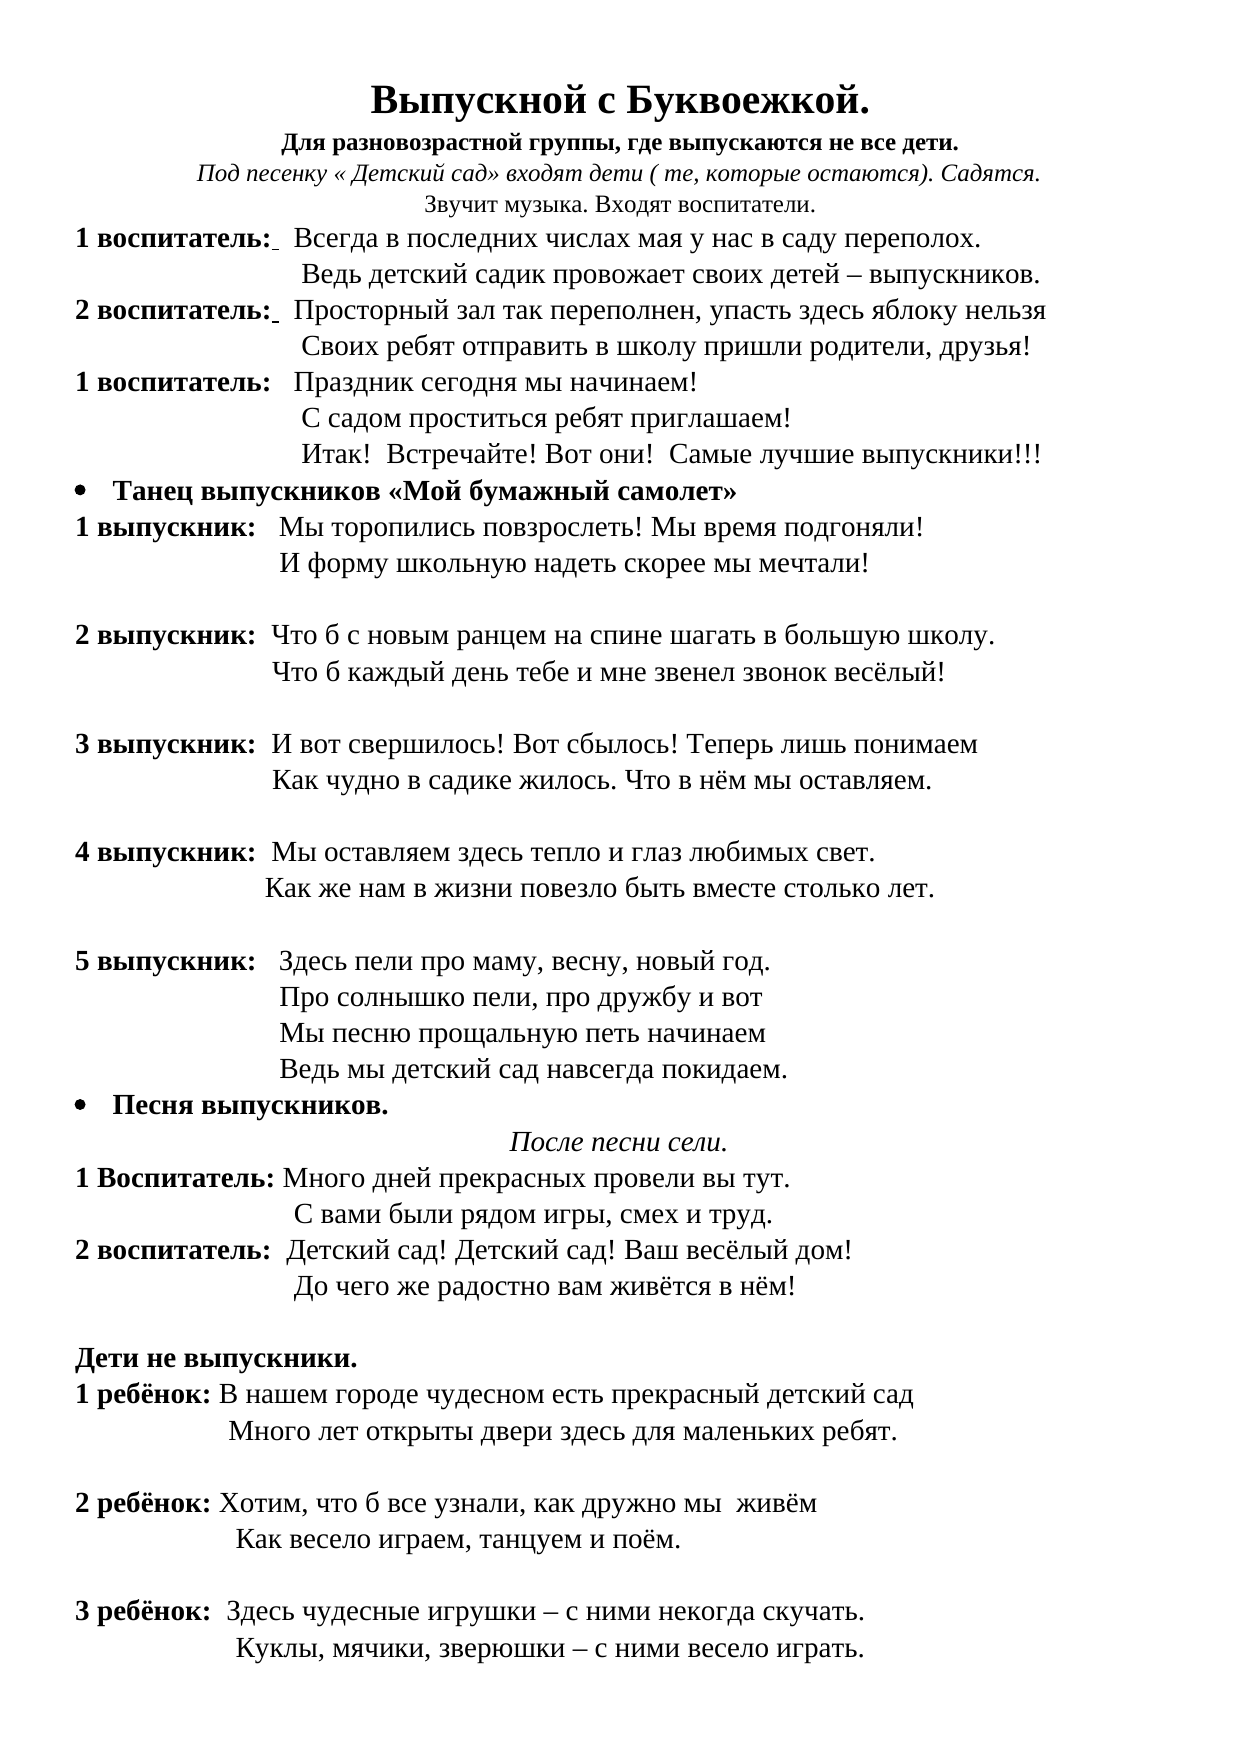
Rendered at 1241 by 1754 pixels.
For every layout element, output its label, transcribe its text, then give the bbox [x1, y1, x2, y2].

text С вами были рядом игры, смех и труд. [75, 1196, 1165, 1229]
text Что б каждый день тебе и мне звенел звонок весёлый! [75, 654, 1165, 687]
text Выпускной с Буквоежкой. [75, 75, 1165, 123]
text Дети не выпускники. [75, 1341, 1165, 1374]
text Итак! Встречайте! Вот они! Самые лучшие выпускники!!! [75, 437, 1165, 470]
text С садом проститься ребят приглашаем! [75, 401, 1165, 434]
text 2 воспитатель: Просторный зал так переполнен, упасть здесь яблоку нельзя [75, 292, 1165, 326]
text 2 выпускник: Что б с новым ранцем на спине шагать в большую школу. [75, 617, 1165, 651]
text 4 выпускник: Мы оставляем здесь тепло и глаз любимых свет. [75, 834, 1165, 868]
list Танец выпускников «Мой бумажный самолет» [75, 473, 1165, 506]
text 1 воспитатель: Всегда в последних числах мая у нас в саду переполох. [75, 220, 1165, 253]
text Ведь мы детский сад навсегда покидаем. [75, 1051, 1165, 1085]
text 2 ребёнок: Хотим, что б все узнали, как дружно мы живём [75, 1485, 1165, 1519]
text 1 воспитатель: Праздник сегодня мы начинаем! [75, 364, 1165, 398]
text 2 воспитатель: Детский сад! Детский сад! Ваш весёлый дом! [75, 1232, 1165, 1266]
text Куклы, мячики, зверюшки – с ними весело играть. [75, 1630, 1165, 1663]
text 1 ребёнок: В нашем городе чудесном есть прекрасный детский сад [75, 1377, 1165, 1410]
text 5 выпускник: Здесь пели про маму, весну, новый год. [75, 943, 1165, 976]
text Про солнышко пели, про дружбу и вот [75, 979, 1165, 1012]
text Много лет открыты двери здесь для маленьких ребят. [75, 1413, 1165, 1446]
text Для разновозрастной группы, где выпускаются не все дети. [75, 127, 1165, 155]
text 3 ребёнок: Здесь чудесные игрушки – с ними некогда скучать. [75, 1593, 1165, 1627]
text Звучит музыка. Входят воспитатели. [75, 189, 1165, 217]
text Своих ребят отправить в школу пришли родители, друзья! [75, 328, 1165, 362]
text Как весело играем, танцуем и поём. [75, 1521, 1165, 1555]
text До чего же радостно вам живётся в нём! [75, 1268, 1165, 1302]
text Как же нам в жизни повезло быть вместе столько лет. [75, 871, 1165, 904]
text 1 Воспитатель: Много дней прекрасных провели вы тут. [75, 1160, 1165, 1193]
text Ведь детский садик провожает своих детей – выпускников. [75, 256, 1165, 289]
text И форму школьную надеть скорее мы мечтали! [75, 545, 1165, 579]
text Под песенку « Детский сад» входят дети ( те, которые остаются). Садятся. [75, 158, 1165, 186]
text 1 выпускник: Мы торопились повзрослеть! Мы время подгоняли! [75, 509, 1165, 543]
text После песни сели. [75, 1124, 1165, 1157]
text Мы песню прощальную петь начинаем [75, 1015, 1165, 1049]
text Как чудно в садике жилось. Что в нём мы оставляем. [75, 762, 1165, 796]
list Песня выпускников. [75, 1087, 1165, 1121]
text 3 выпускник: И вот свершилось! Вот сбылось! Теперь лишь понимаем [75, 726, 1165, 759]
